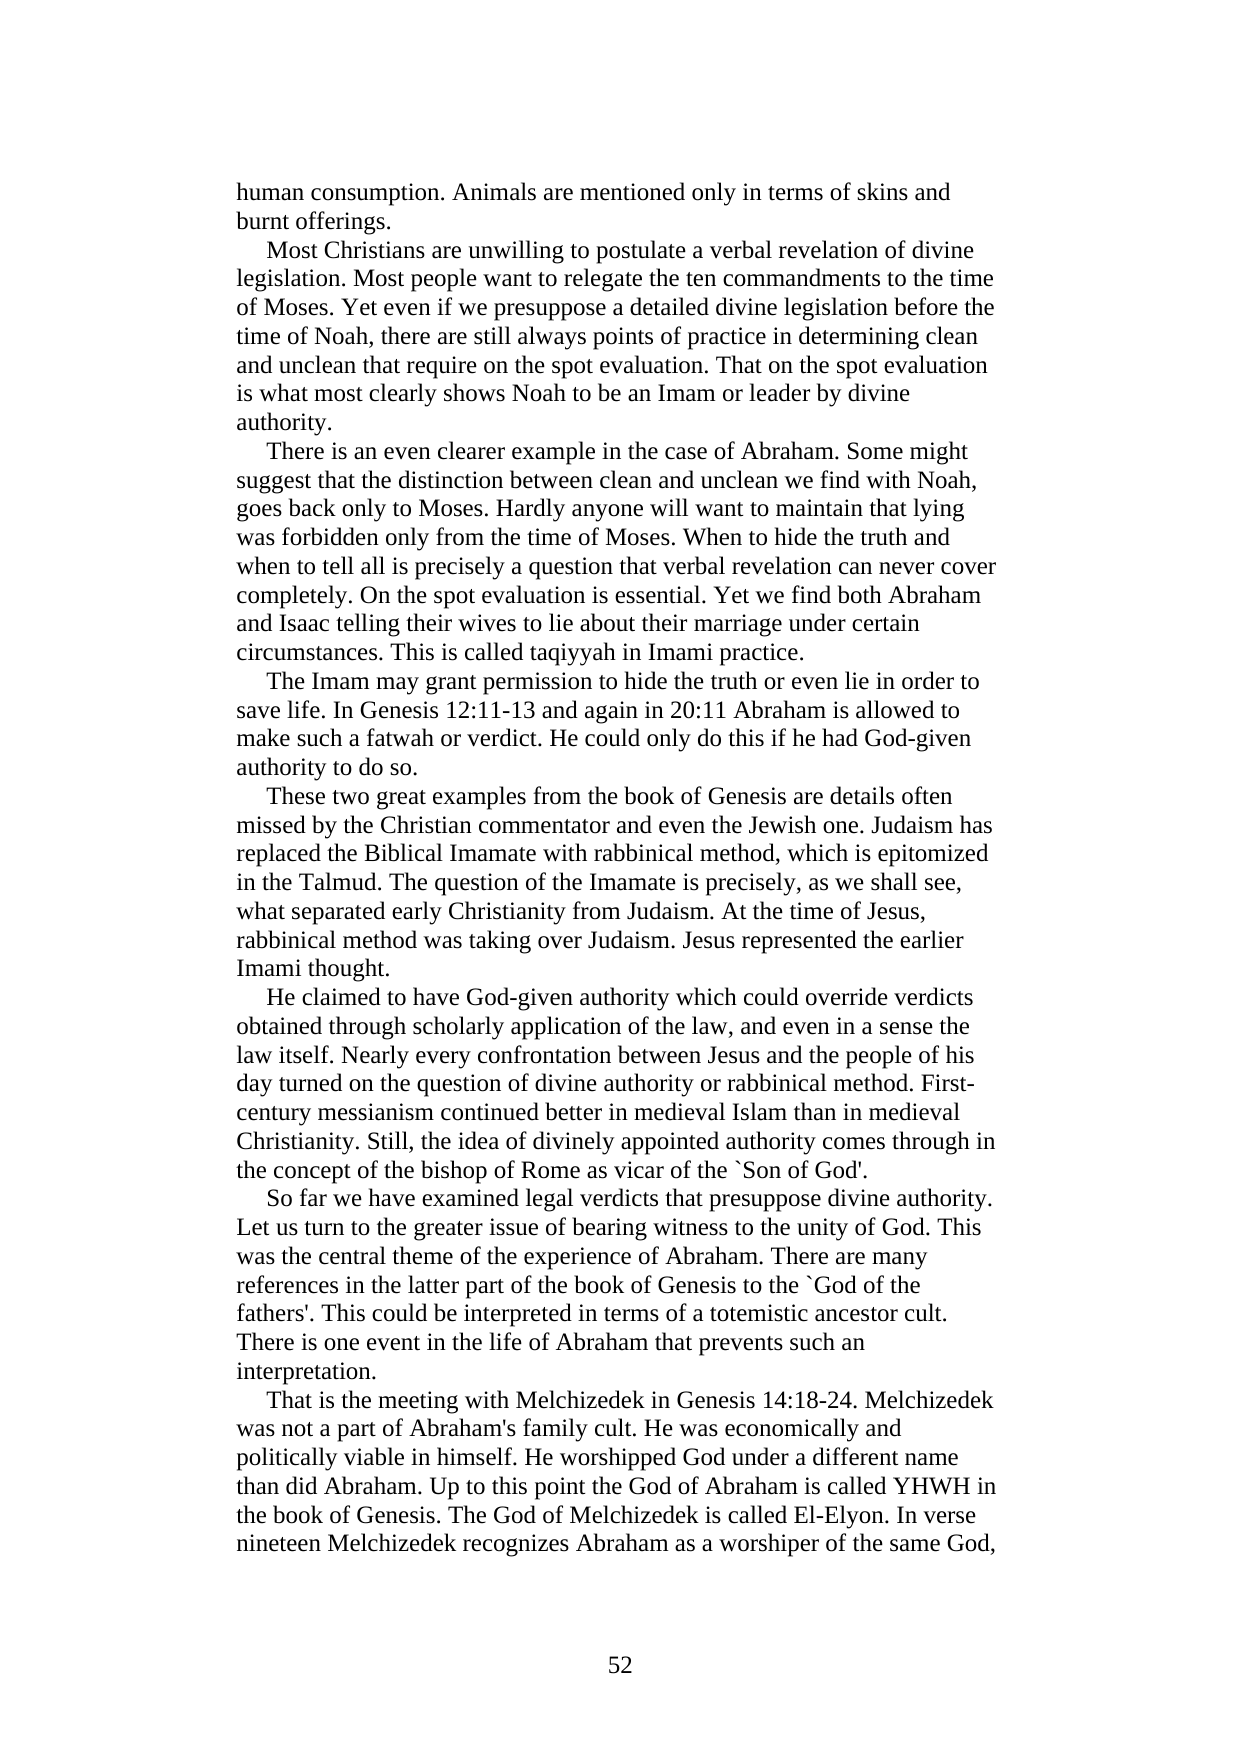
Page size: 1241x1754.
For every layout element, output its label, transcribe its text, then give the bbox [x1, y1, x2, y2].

text The Imam may grant permission to hide the truth or even lie in order to save life. In Genesis 12:11-13 and again in 20:11 Abraham is allowed to make such a fatwah or verdict. He could only do this if he had God-given authority to do so. [236, 666, 1004, 781]
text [236, 1385, 1004, 1557]
text These two great examples from the book of Genesis are details often missed by the Christian commentator and even the Jewish one. Judaism has replaced the Biblical Imamate with rabbinical method, which is epitomized in the Talmud. The question of the Imamate is precisely, as we shall see, what separated early Christianity from Judaism. At the time of Jesus, rabbinical method was taking over Judaism. Jesus represented the earlier Imami thought. [236, 781, 1004, 982]
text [236, 177, 1004, 235]
text Most Christians are unwilling to postulate a verbal revelation of divine legislation. Most people want to relegate the ten commandments to the time of Moses. Yet even if we presuppose a detailed divine legislation before the time of Noah, there are still always points of practice in determining clean and unclean that require on the spot evaluation. That on the spot evaluation is what most clearly shows Noah to be an Imam or leader by divine authority. [236, 235, 1004, 436]
text So far we have examined legal verdicts that presuppose divine authority. Let us turn to the greater issue of bearing witness to the unity of God. This was the central theme of the experience of Abraham. There are many references in the latter part of the book of Genesis to the `God of the fathers'. This could be interpreted in terms of a totemistic ancestor cult. There is one event in the life of Abraham that prevents such an interpretation. [236, 1183, 1004, 1385]
text There is an even clearer example in the case of Abraham. Some might suggest that the distinction between clean and unclean we find with Noah, goes back only to Moses. Hardly anyone will want to maintain that lying was forbid­den only from the time of Moses. When to hide the truth and when to tell all is precisely a question that verbal revelation can never cover completely. On the spot evalua­tion is essential. Yet we find both Abraham and Isaac telling their wives to lie about their marriage under certain circumstances. This is called taqiyyah in Imami practice. [236, 436, 1004, 666]
text He claimed to have God-given authority which could override verdicts obtained through scholarly application of the law, and even in a sense the law itself. Nearly every confrontation between Jesus and the people of his day turned on the question of divine authority or rabbinical method. First-century messianism continued better in medieval Islam than in medieval Christianity. Still, the idea of divinely appointed authority comes through in the concept of the bishop of Rome as vicar of the `Son of God'. [236, 982, 1004, 1183]
